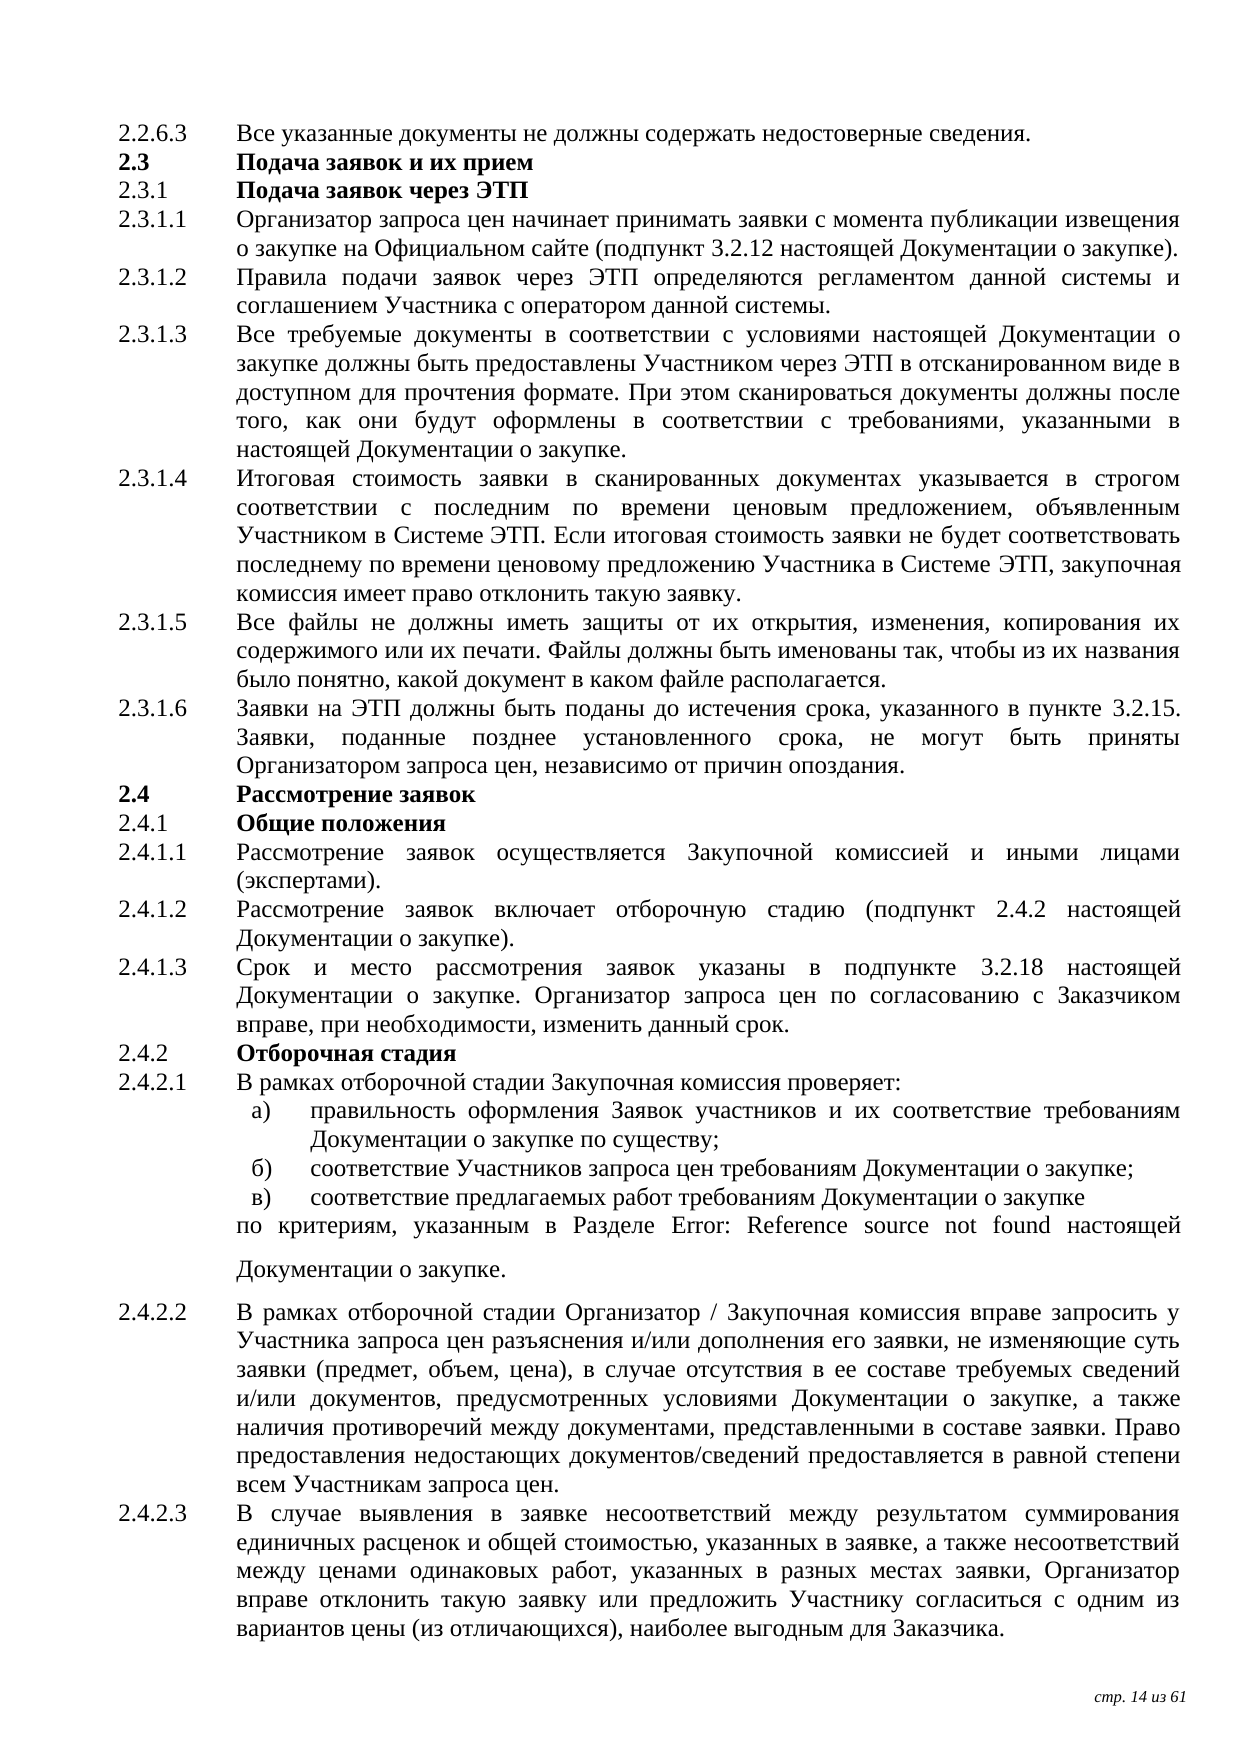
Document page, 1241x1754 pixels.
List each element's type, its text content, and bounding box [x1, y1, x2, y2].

list В рамках отборочной стадии Организатор / Закупочная комиссия вправе запросить у Участника запроса цен разъяснения и/или дополнения его заявки, не изменяющие суть заявки (предмет, объем, цена), в случае отсутствия в ее составе требуемых сведений и/или документов, предусмотренных условиями Документации о закупке, а также наличия противоречий между документами, представленными в составе заявки. Право предоставления недостающих документов/сведений предоставляется в равной степени всем Участникам запроса цен. [118, 1297, 1181, 1498]
list Рассмотрение заявок осуществляется Закупочной комиссией и иными лицами (экспертами). [118, 837, 1181, 894]
subtitle Рассмотрение заявок [118, 779, 1181, 808]
list Все указанные документы не должны содержать недостоверные сведения. [118, 118, 1181, 147]
list В рамках отборочной стадии Закупочная комиссия проверяет: [118, 1067, 1181, 1096]
list Заявки на ЭТП должны быть поданы до истечения срока, указанного в пункте 3.2.15. Заявки, поданные позднее установленного срока, не могут быть приняты Организатором запроса цен, независимо от причин опоздания. [118, 693, 1181, 779]
list Срок и место рассмотрения заявок указаны в подпункте 3.2.18 настоящей Документации о закупке. Организатор запроса цен по согласованию с Заказчиком вправе, при необходимости, изменить данный срок. [118, 952, 1181, 1038]
subtitle Подача заявок и их прием [118, 147, 1181, 176]
list соответствие Участников запроса цен требованиям Документации о закупке; [251, 1153, 1181, 1182]
list Правила подачи заявок через ЭТП определяются регламентом данной системы и соглашением Участника с оператором данной системы. [118, 262, 1181, 319]
list Все файлы не должны иметь защиты от их открытия, изменения, копирования их содержимого или их печати. Файлы должны быть именованы так, чтобы из их названия было понятно, какой документ в каком файле располагается. [118, 607, 1181, 693]
list Рассмотрение заявок включает отборочную стадию (подпункт 2.4.2 настоящей Документации о закупке). [118, 894, 1181, 952]
list Отборочная стадия [118, 1038, 1181, 1067]
list Организатор запроса цен начинает принимать заявки с момента публикации извещения о закупке на Официальном сайте (подпункт 3.2.12 настоящей Документации о закупке). [118, 204, 1181, 262]
list Все требуемые документы в соответствии с условиями настоящей Документации о закупке должны быть предоставлены Участником через ЭТП в отсканированном виде в доступном для прочтения формате. При этом сканироваться документы должны после того, как они будут оформлены в соответствии с требованиями, указанными в настоящей Документации о закупке. [118, 319, 1181, 463]
list по критериям, указанным в Разделе 7 настоящей Документации о закупке. [236, 1211, 1181, 1282]
list Итоговая стоимость заявки в сканированных документах указывается в строгом соответствии с последним по времени ценовым предложением, объявленным Участником в Системе ЭТП. Если итоговая стоимость заявки не будет соответствовать последнему по времени ценовому предложению Участника в Системе ЭТП, закупочная комиссия имеет право отклонить такую заявку. [118, 463, 1181, 607]
list Общие положения [118, 808, 1181, 837]
list В случае выявления в заявке несоответствий между результатом суммирования единичных расценок и общей стоимостью, указанных в заявке, а также несоответствий между ценами одинаковых работ, указанных в разных местах заявки, Организатор вправе отклонить такую заявку или предложить Участнику согласиться с одним из вариантов цены (из отличающихся), наиболее выгодным для Заказчика. [118, 1498, 1181, 1642]
list правильность оформления Заявок участников и их соответствие требованиям Документации о закупке по существу; [251, 1096, 1181, 1153]
list соответствие предлагаемых работ требованиям Документации о закупке [251, 1182, 1181, 1211]
list Подача заявок через ЭТП [118, 176, 1181, 204]
